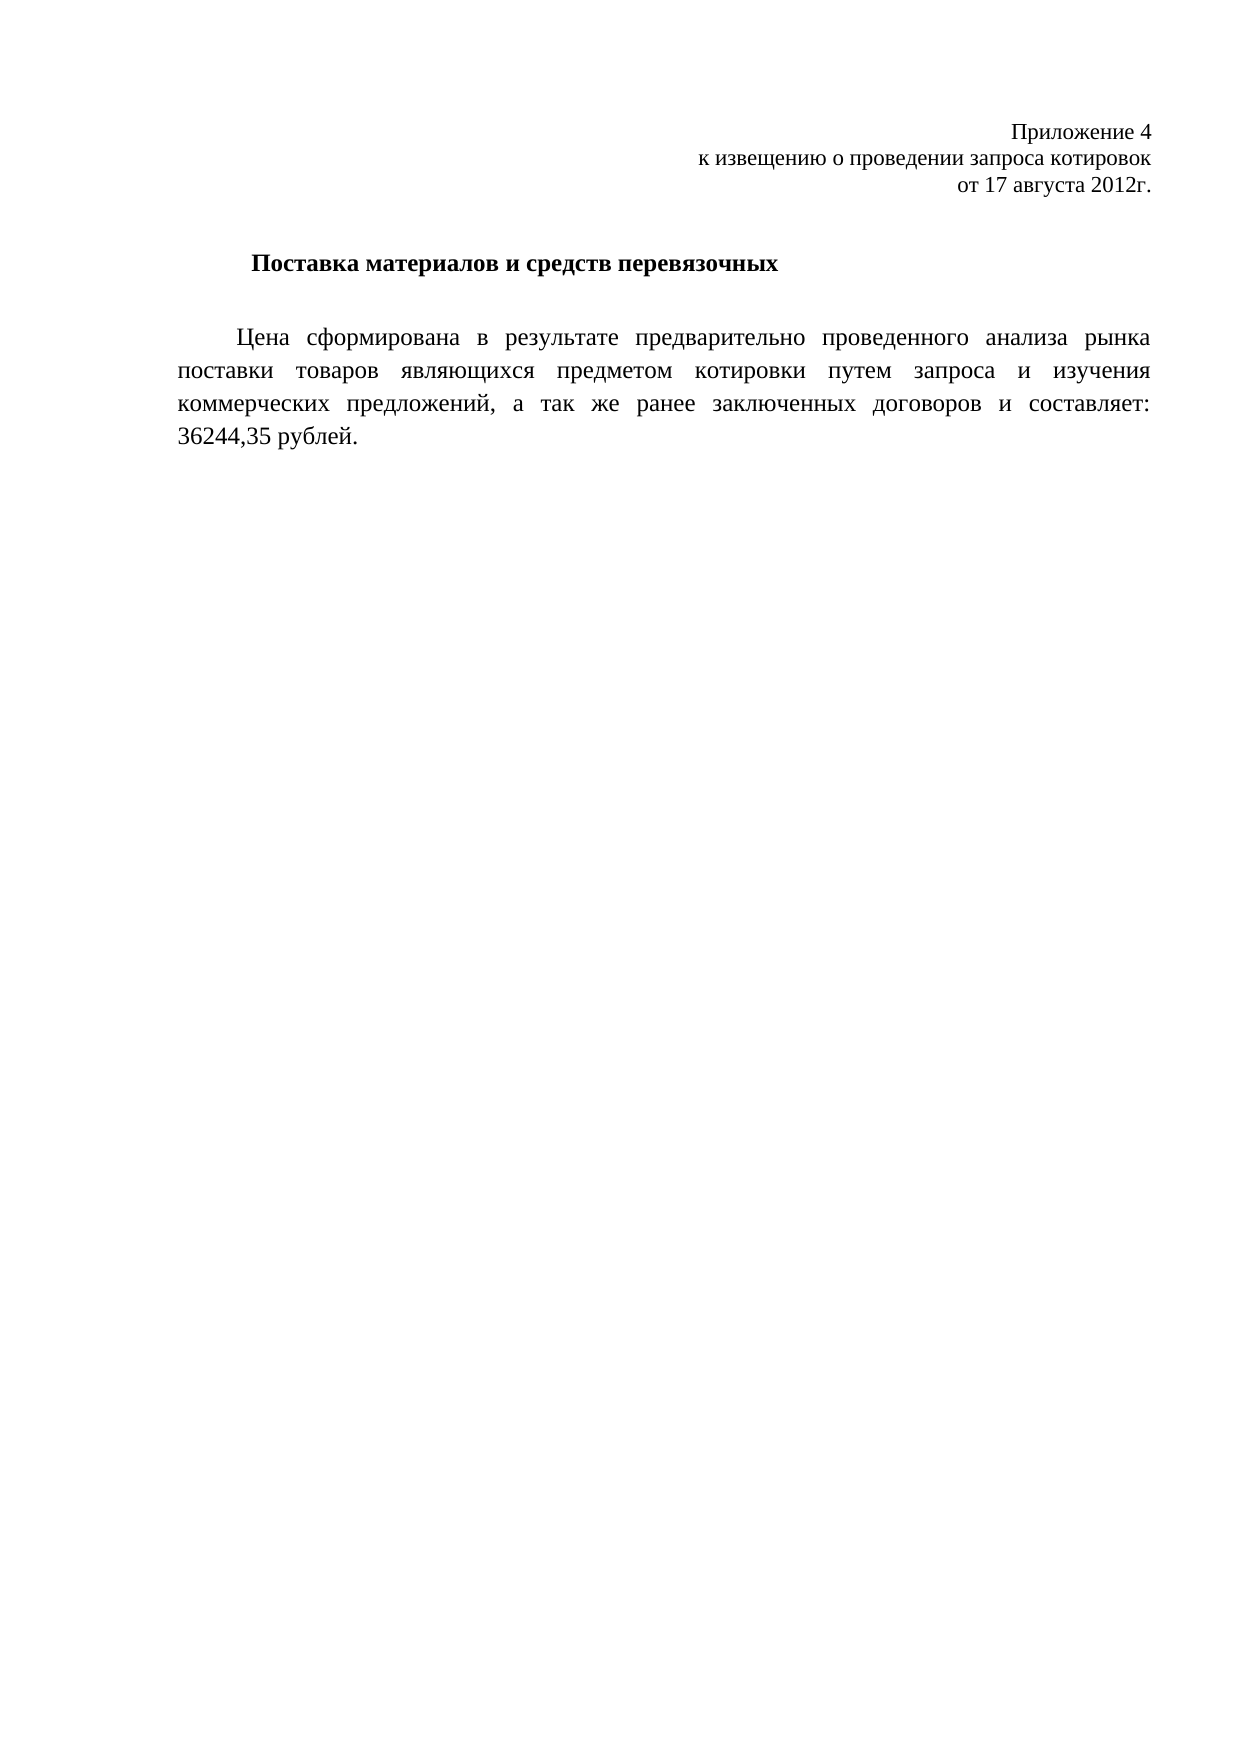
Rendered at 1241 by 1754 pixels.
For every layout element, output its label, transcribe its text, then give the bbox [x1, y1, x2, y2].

text от 17 августа 2012г. [177, 171, 1152, 197]
text Приложение 4 [177, 118, 1152, 144]
text Поставка материалов и средств перевязочных [177, 248, 1152, 277]
text Цена сформирована в результате предварительно проведенного анализа рынка поставки товаров являющихся предметом котировки путем запроса и изучения коммерческих предложений, а так же ранее заключенных договоров и составляет: 36244,35 рублей. [177, 322, 1152, 450]
text к извещению о проведении запроса котировок [177, 144, 1152, 171]
